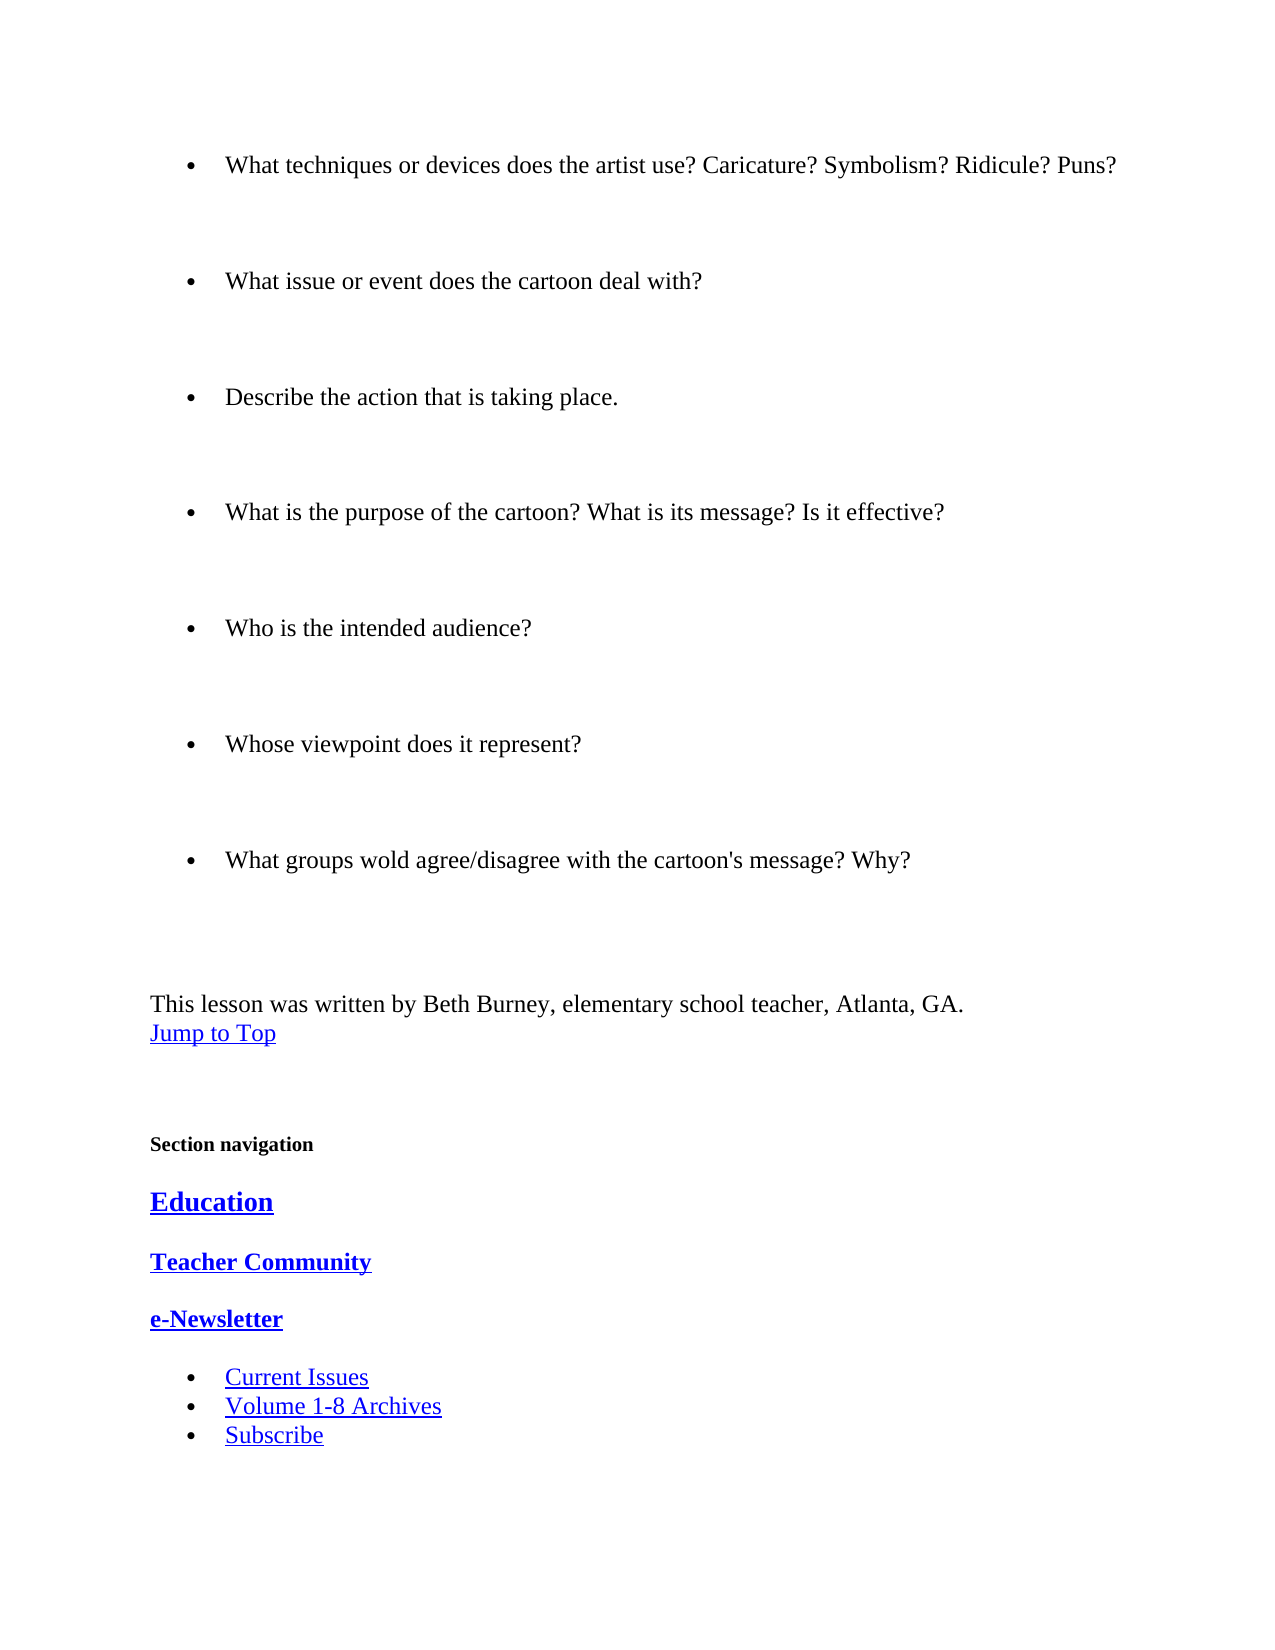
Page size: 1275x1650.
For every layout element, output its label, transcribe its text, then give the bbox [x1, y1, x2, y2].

list What is the purpose of the cartoon? What is its message? Is it effective? [187, 497, 1125, 526]
list Whose viewpoint does it represent? [187, 729, 1125, 758]
text e-Newsletter [150, 1304, 1125, 1333]
list Describe the action that is taking place. [187, 382, 1125, 410]
list What groups wold agree/disagree with the cartoon's message? Why? [187, 845, 1125, 874]
text Education [150, 1185, 1125, 1217]
text This lesson was written by Beth Burney, elementary school teacher, Atlanta, GA. [150, 932, 1125, 1018]
list Subscribe [187, 1420, 1125, 1449]
list What issue or event does the cartoon deal with? [187, 266, 1125, 294]
list Current Issues [187, 1362, 1125, 1391]
text Section navigation [150, 1132, 1125, 1156]
list Volume 1-8 Archives [187, 1391, 1125, 1420]
list What techniques or devices does the artist use? Caricature? Symbolism? Ridicule? Puns? [187, 150, 1125, 179]
text Teacher Community [150, 1247, 1125, 1275]
text Jump to Top [150, 1018, 1125, 1047]
list Who is the intended audience? [187, 613, 1125, 642]
